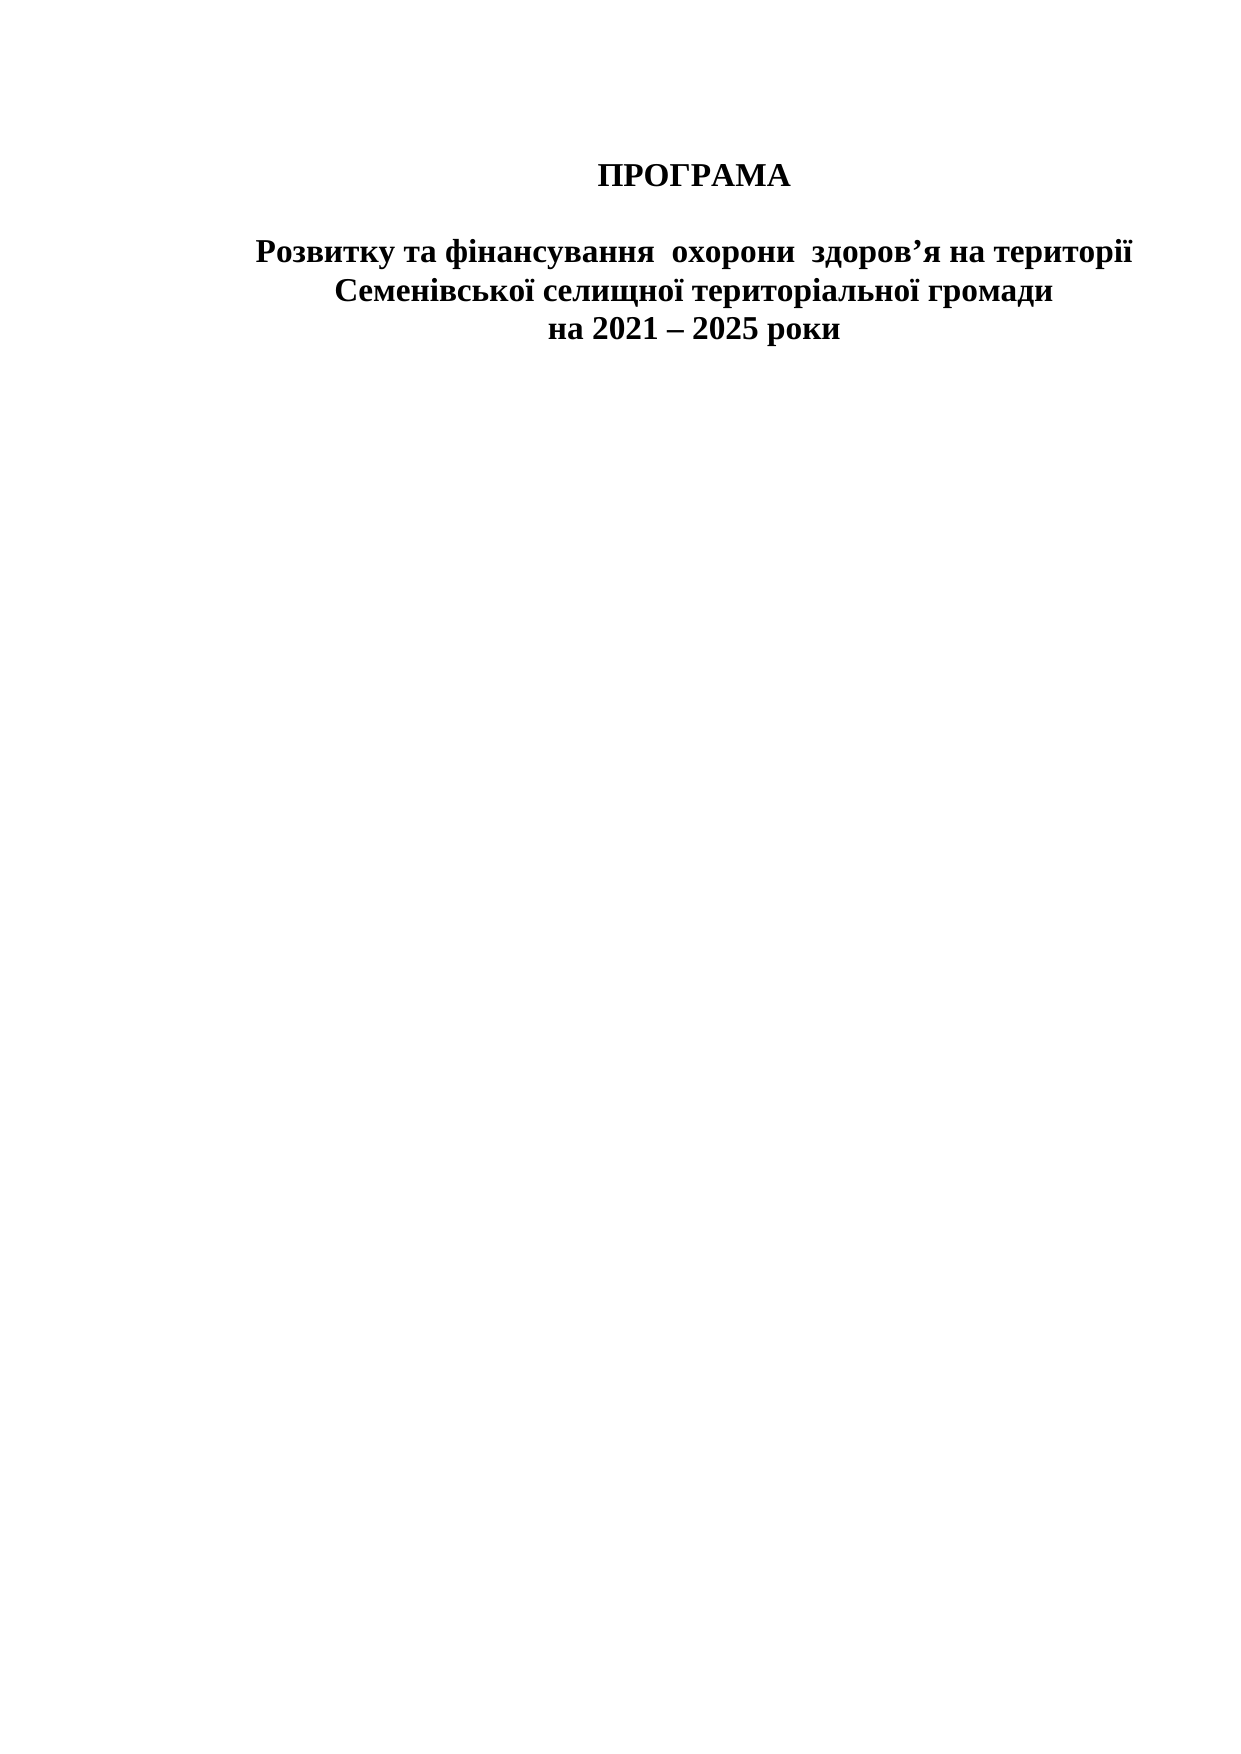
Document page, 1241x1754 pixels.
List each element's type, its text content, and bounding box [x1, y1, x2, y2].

text ПРОГРАМА [177, 155, 1211, 193]
text на 2021 – 2025 роки [177, 308, 1211, 347]
text Розвитку та фінансування охорони здоров’я на території Семенівської селищної територіальної громади [177, 232, 1211, 308]
